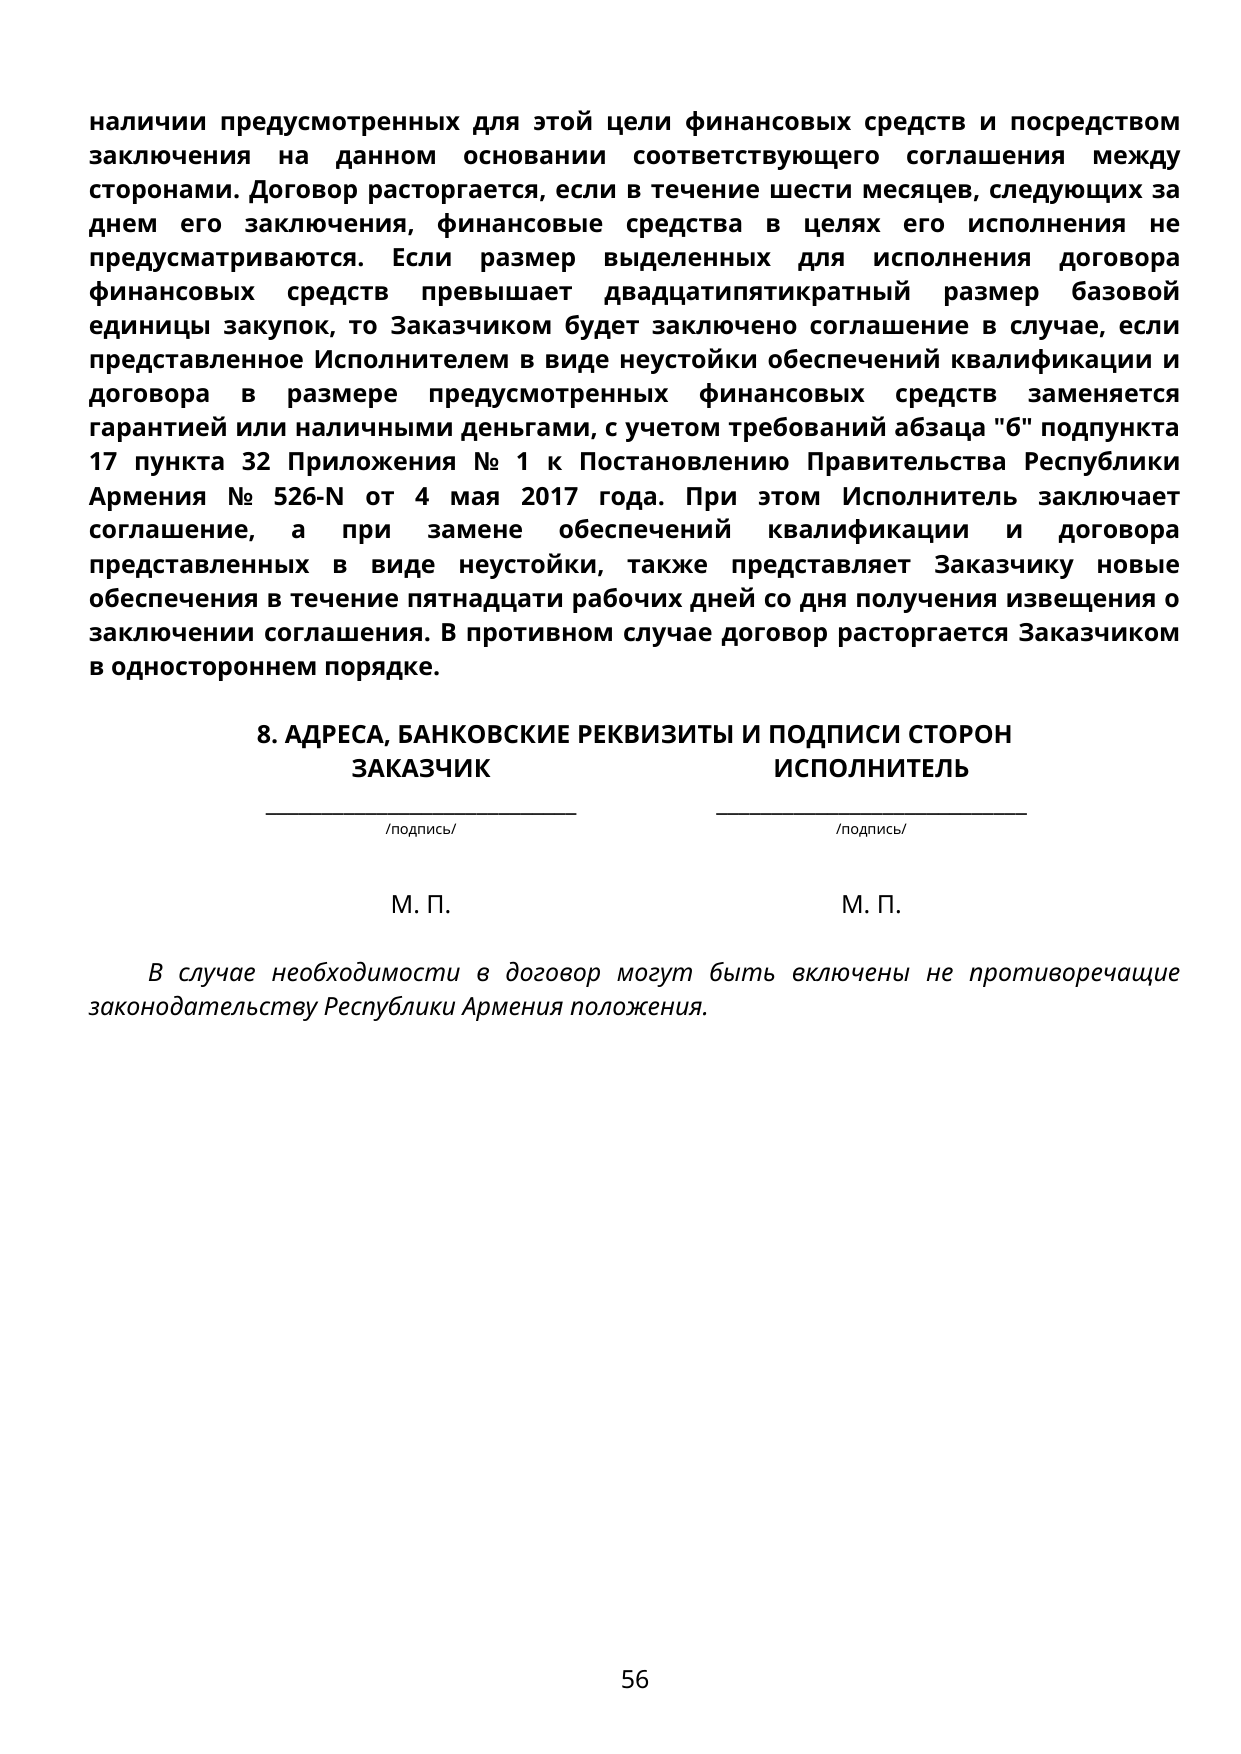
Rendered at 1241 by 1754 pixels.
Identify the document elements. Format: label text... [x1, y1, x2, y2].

table_header ЗАКАЗЧИК ____________________________ /подпись/ М. П. [185, 751, 657, 921]
text 8. АДРЕСА, БАНКОВСКИЕ РЕКВИЗИТЫ И ПОДПИСИ СТОРОН [89, 717, 1181, 751]
table_header ИСПОЛНИТЕЛЬ ____________________________ /подпись/ М. П. [657, 751, 1085, 921]
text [89, 103, 1181, 682]
text В случае необходимости в договор могут быть включены не противоречащие законодательству Республики Армения положения. [89, 955, 1181, 1023]
